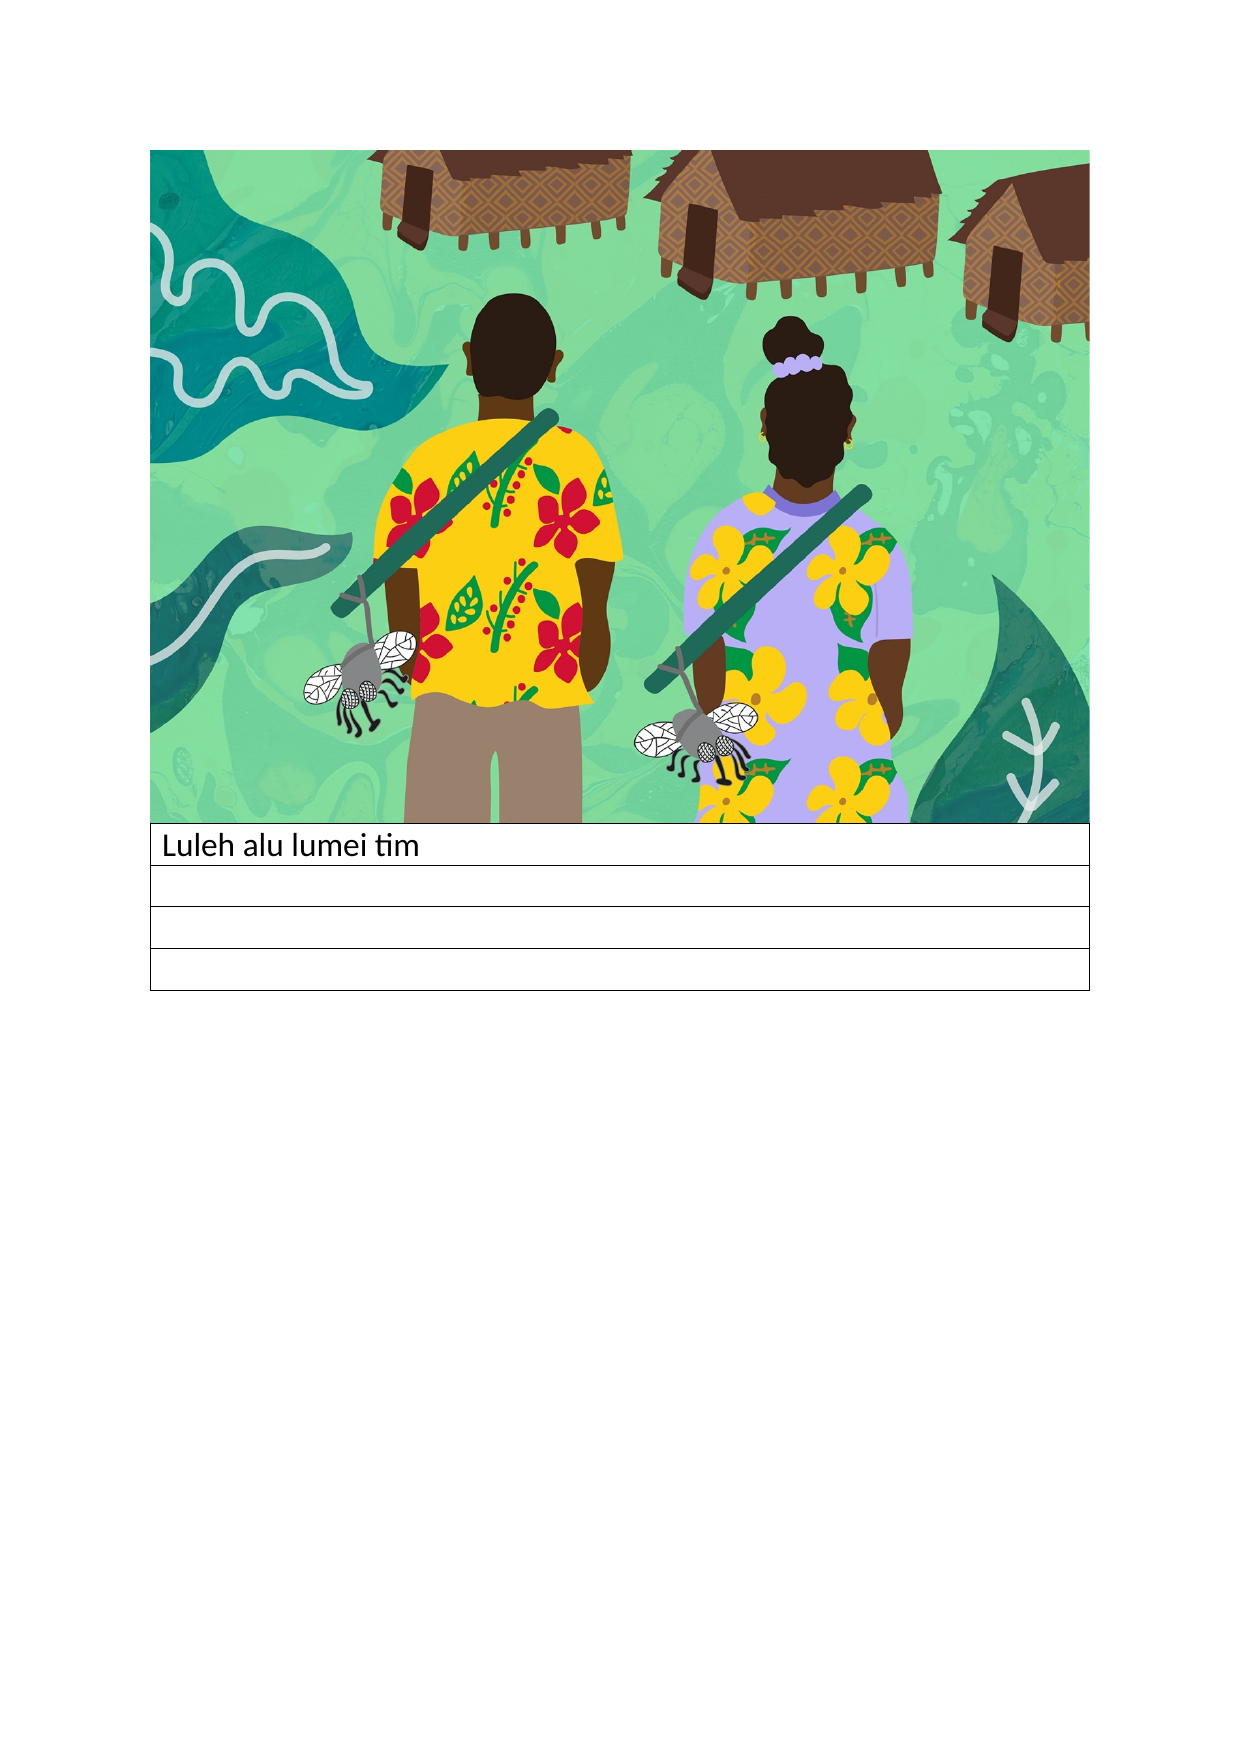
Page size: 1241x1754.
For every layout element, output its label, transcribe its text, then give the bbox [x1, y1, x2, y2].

table_header Luleh alu lumei tim [151, 824, 1089, 864]
table_cell [151, 907, 1089, 948]
table_cell [151, 866, 1089, 906]
picture [150, 150, 1090, 823]
table_cell [151, 949, 1089, 990]
